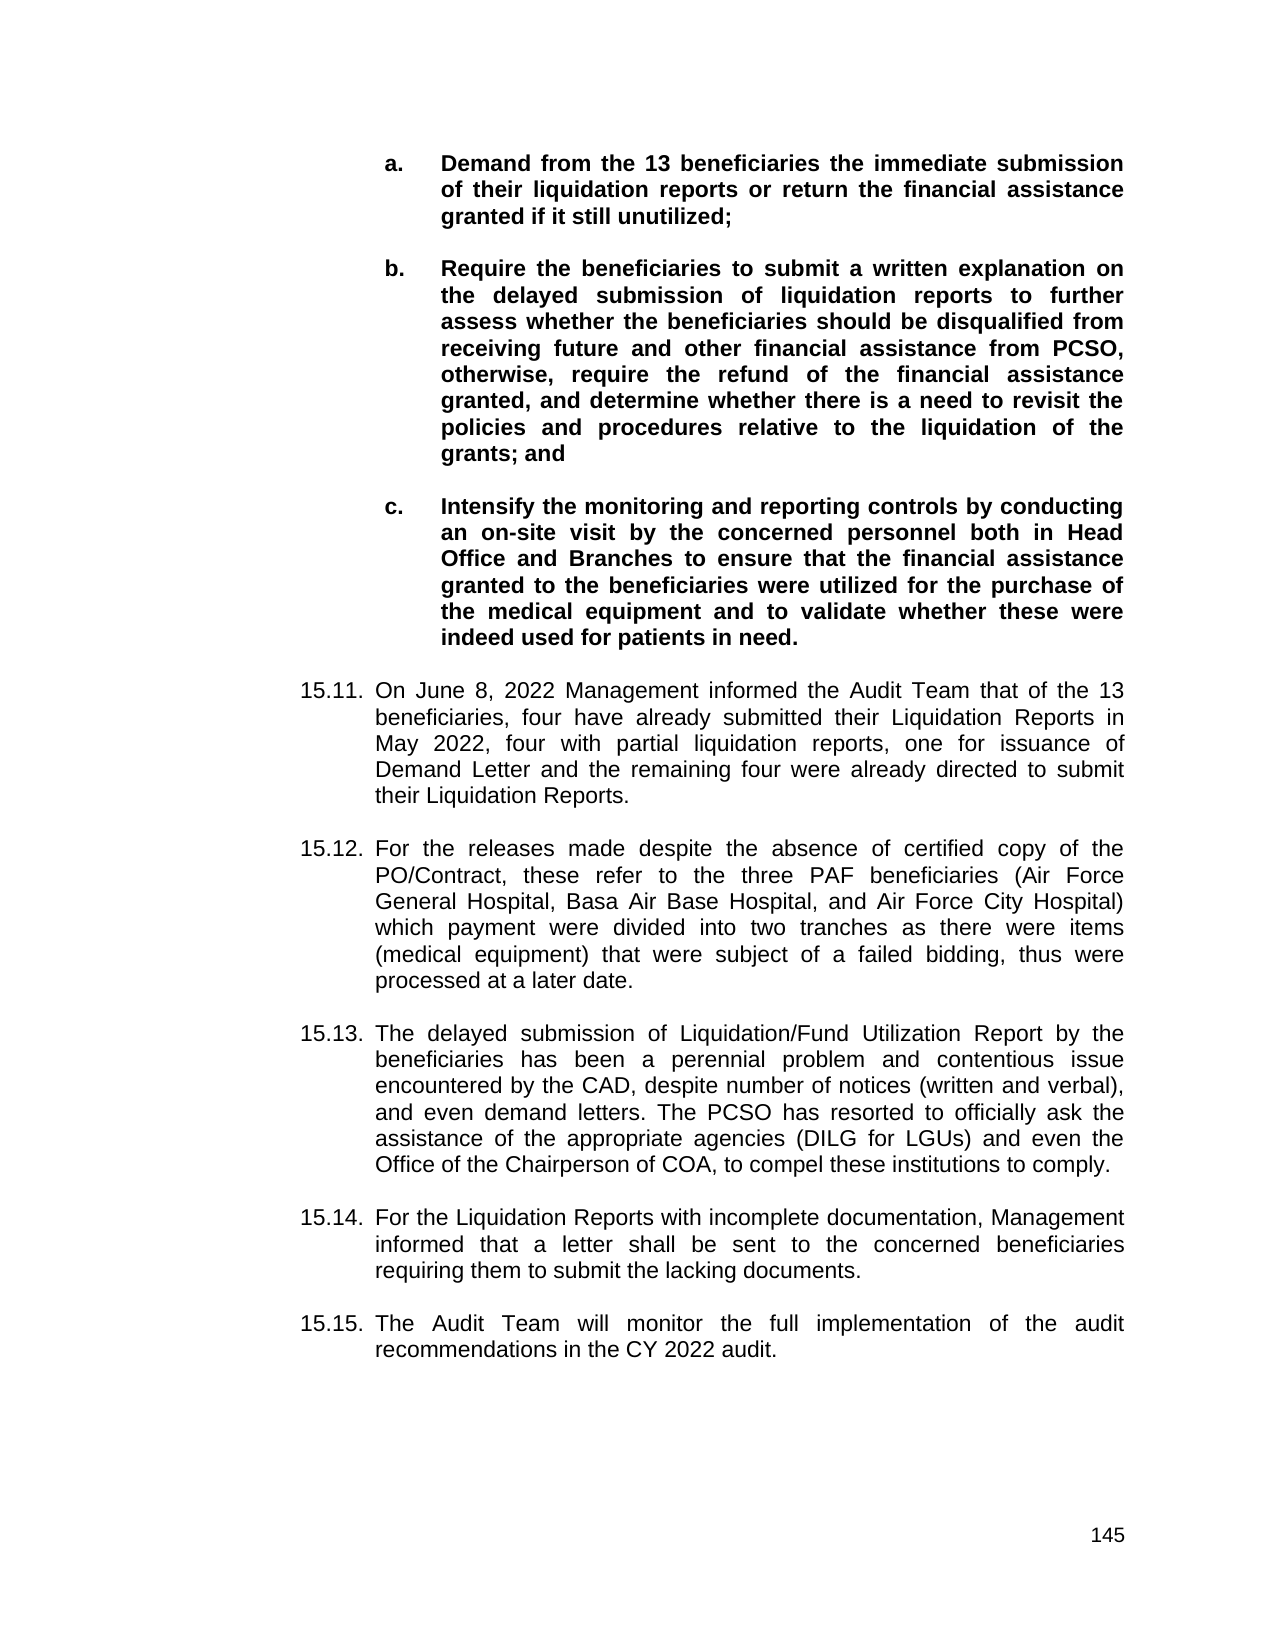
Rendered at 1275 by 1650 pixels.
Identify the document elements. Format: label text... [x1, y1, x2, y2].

list The delayed submission of Liquidation/Fund Utilization Report by the beneficiaries has been a perennial problem and contentious issue encountered by the CAD, despite number of notices (written and verbal), and even demand letters. The PCSO has resorted to officially ask the assistance of the appropriate agencies (DILG for LGUs) and even the Office of the Chairperson of COA, to compel these institutions to comply. [300, 1020, 1125, 1178]
list Intensify the monitoring and reporting controls by conducting an on-site visit by the concerned personnel both in Head Office and Branches to ensure that the financial assistance granted to the beneficiaries were utilized for the purchase of the medical equipment and to validate whether these were indeed used for patients in need. [384, 493, 1124, 651]
list Require the beneficiaries to submit a written explanation on the delayed submission of liquidation reports to further assess whether the beneficiaries should be disqualified from receiving future and other financial assistance from PCSO, otherwise, require the refund of the financial assistance granted, and determine whether there is a need to revisit the policies and procedures relative to the liquidation of the grants; and [384, 255, 1124, 466]
list Demand from the 13 beneficiaries the immediate submission of their liquidation reports or return the financial assistance granted if it still unutilized; [384, 150, 1124, 229]
list For the releases made despite the absence of certified copy of the PO/Contract, these refer to the three PAF beneficiaries (Air Force General Hospital, Basa Air Base Hospital, and Air Force City Hospital) which payment were divided into two tranches as there were items (medical equipment) that were subject of a failed bidding, thus were processed at a later date. [300, 835, 1125, 993]
list The Audit Team will monitor the full implementation of the audit recommendations in the CY 2022 audit. [300, 1309, 1125, 1362]
list For the Liquidation Reports with incomplete documentation, Management informed that a letter shall be sent to the concerned beneficiaries requiring them to submit the lacking documents. [300, 1204, 1125, 1283]
list On June 8, 2022 Management informed the Audit Team that of the 13 beneficiaries, four have already submitted their Liquidation Reports in May 2022, four with partial liquidation reports, one for issuance of Demand Letter and the remaining four were already directed to submit their Liquidation Reports. [300, 677, 1125, 809]
